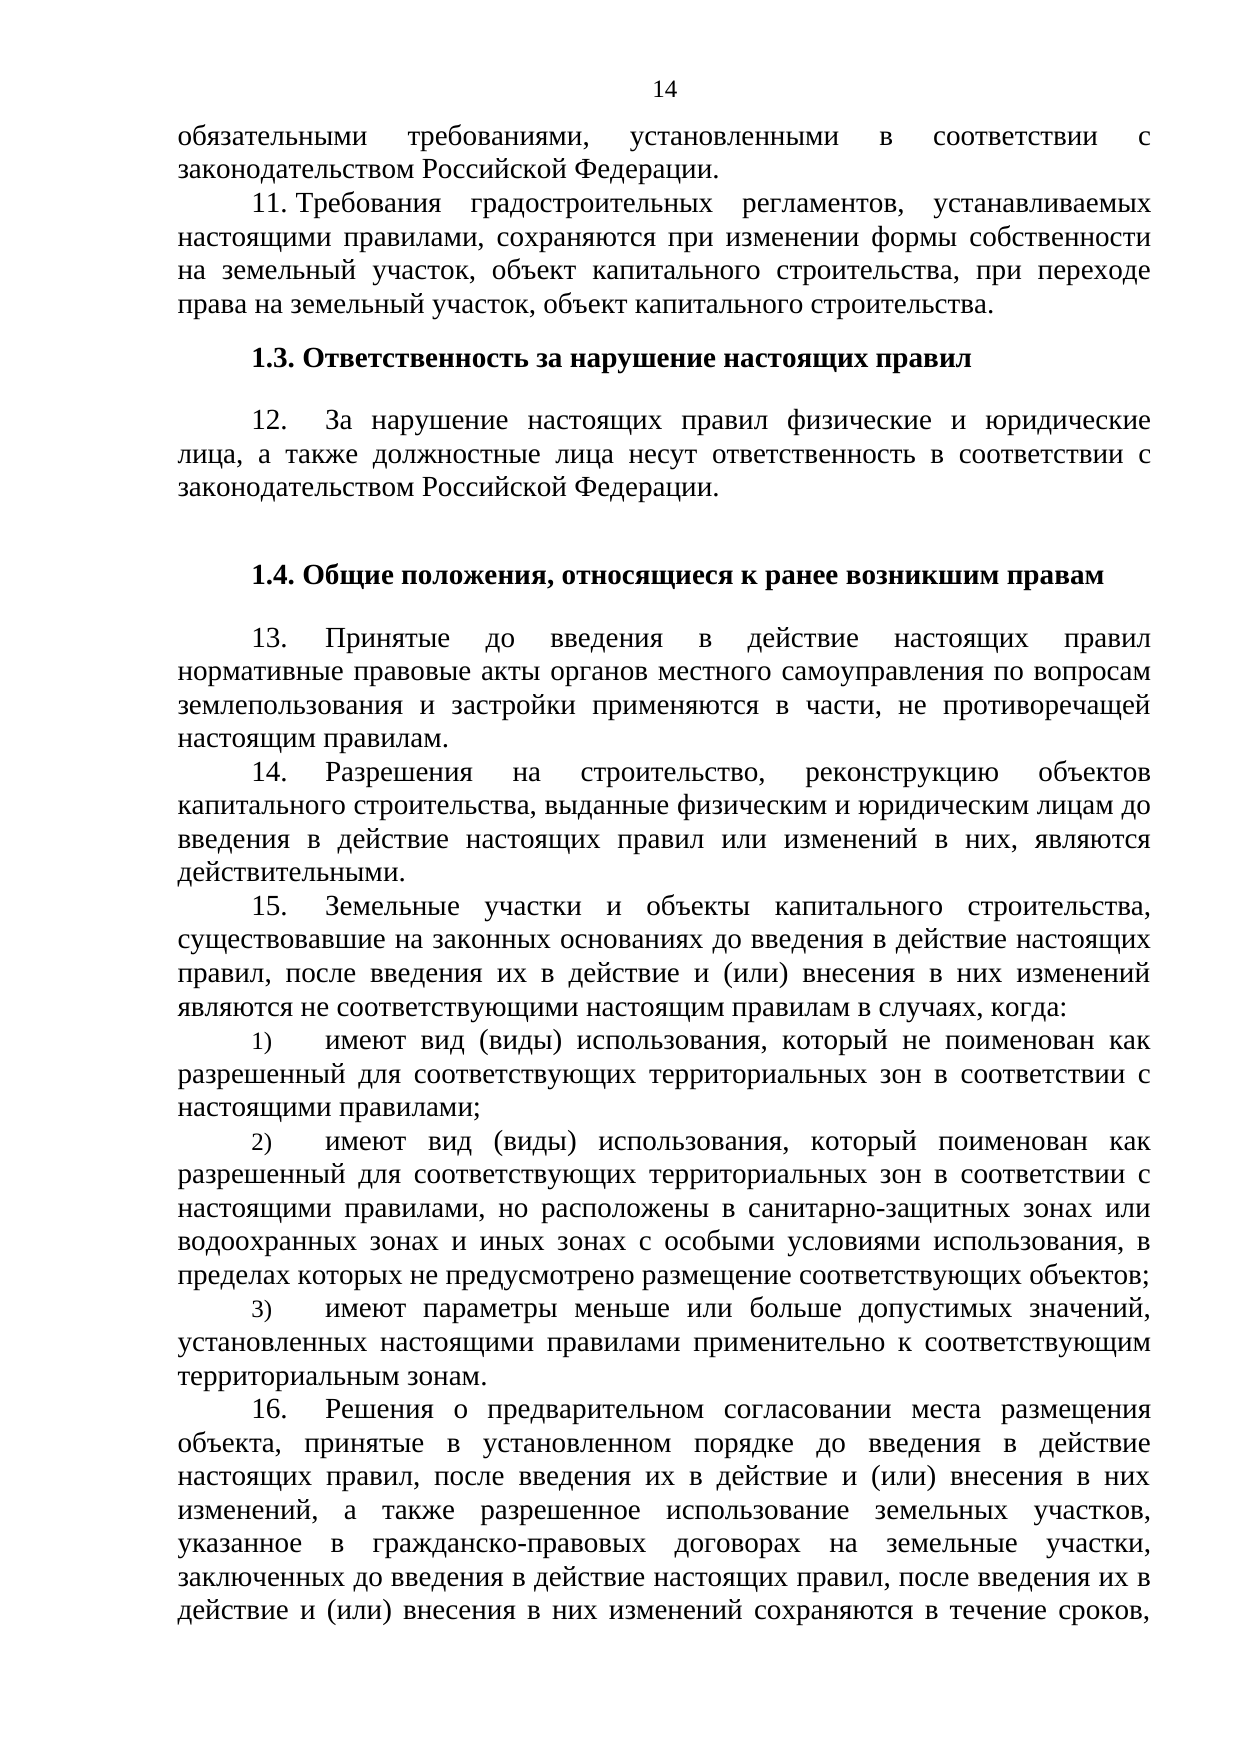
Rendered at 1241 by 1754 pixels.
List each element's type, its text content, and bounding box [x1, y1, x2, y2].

subtitle 1.3. Ответственность за нарушение настоящих правил [177, 340, 1152, 374]
list имеют вид (виды) использования, который поименован как разрешенный для соответствующих территориальных зон в соответствии с настоящими правилами, но расположены в санитарно-защитных зонах или водоохранных зонах и иных зонах с особыми условиями использования, в пределах которых не предусмотрено размещение соответствующих объектов; [177, 1123, 1152, 1291]
list имеют параметры меньше или больше допустимых значений, установленных настоящими правилами применительно к соответствующим территориальным зонам. [177, 1291, 1152, 1391]
subtitle 1.4. Общие положения, относящиеся к ранее возникшим правам [177, 557, 1152, 591]
list Разрешения на строительство, реконструкцию объектов капитального строительства, выданные физическим и юридическим лицам до введения в действие настоящих правил или изменений в них, являются действительными. [177, 754, 1152, 888]
list Требования градостроительных регламентов, устанавливаемых настоящими правилами, сохраняются при изменении формы собственности на земельный участок, объект капитального строительства, при переходе права на земельный участок, объект капитального строительства. [177, 185, 1152, 319]
list Принятые до введения в действие настоящих правил нормативные правовые акты органов местного самоуправления по вопросам землепользования и застройки применяются в части, не противоречащей настоящим правилам. [177, 620, 1152, 754]
list имеют вид (виды) использования, который не поименован как разрешенный для соответствующих территориальных зон в соответствии с настоящими правилами; [177, 1022, 1152, 1123]
list За нарушение настоящих правил физические и юридические лица, а также должностные лица несут ответственность в соответствии с законодательством Российской Федерации. [177, 402, 1152, 503]
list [177, 118, 1152, 185]
list Земельные участки и объекты капитального строительства, существовавшие на законных основаниях до введения в действие настоящих правил, после введения их в действие и (или) внесения в них изменений являются не соответствующими настоящим правилам в случаях, когда: [177, 888, 1152, 1022]
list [177, 1391, 1152, 1626]
